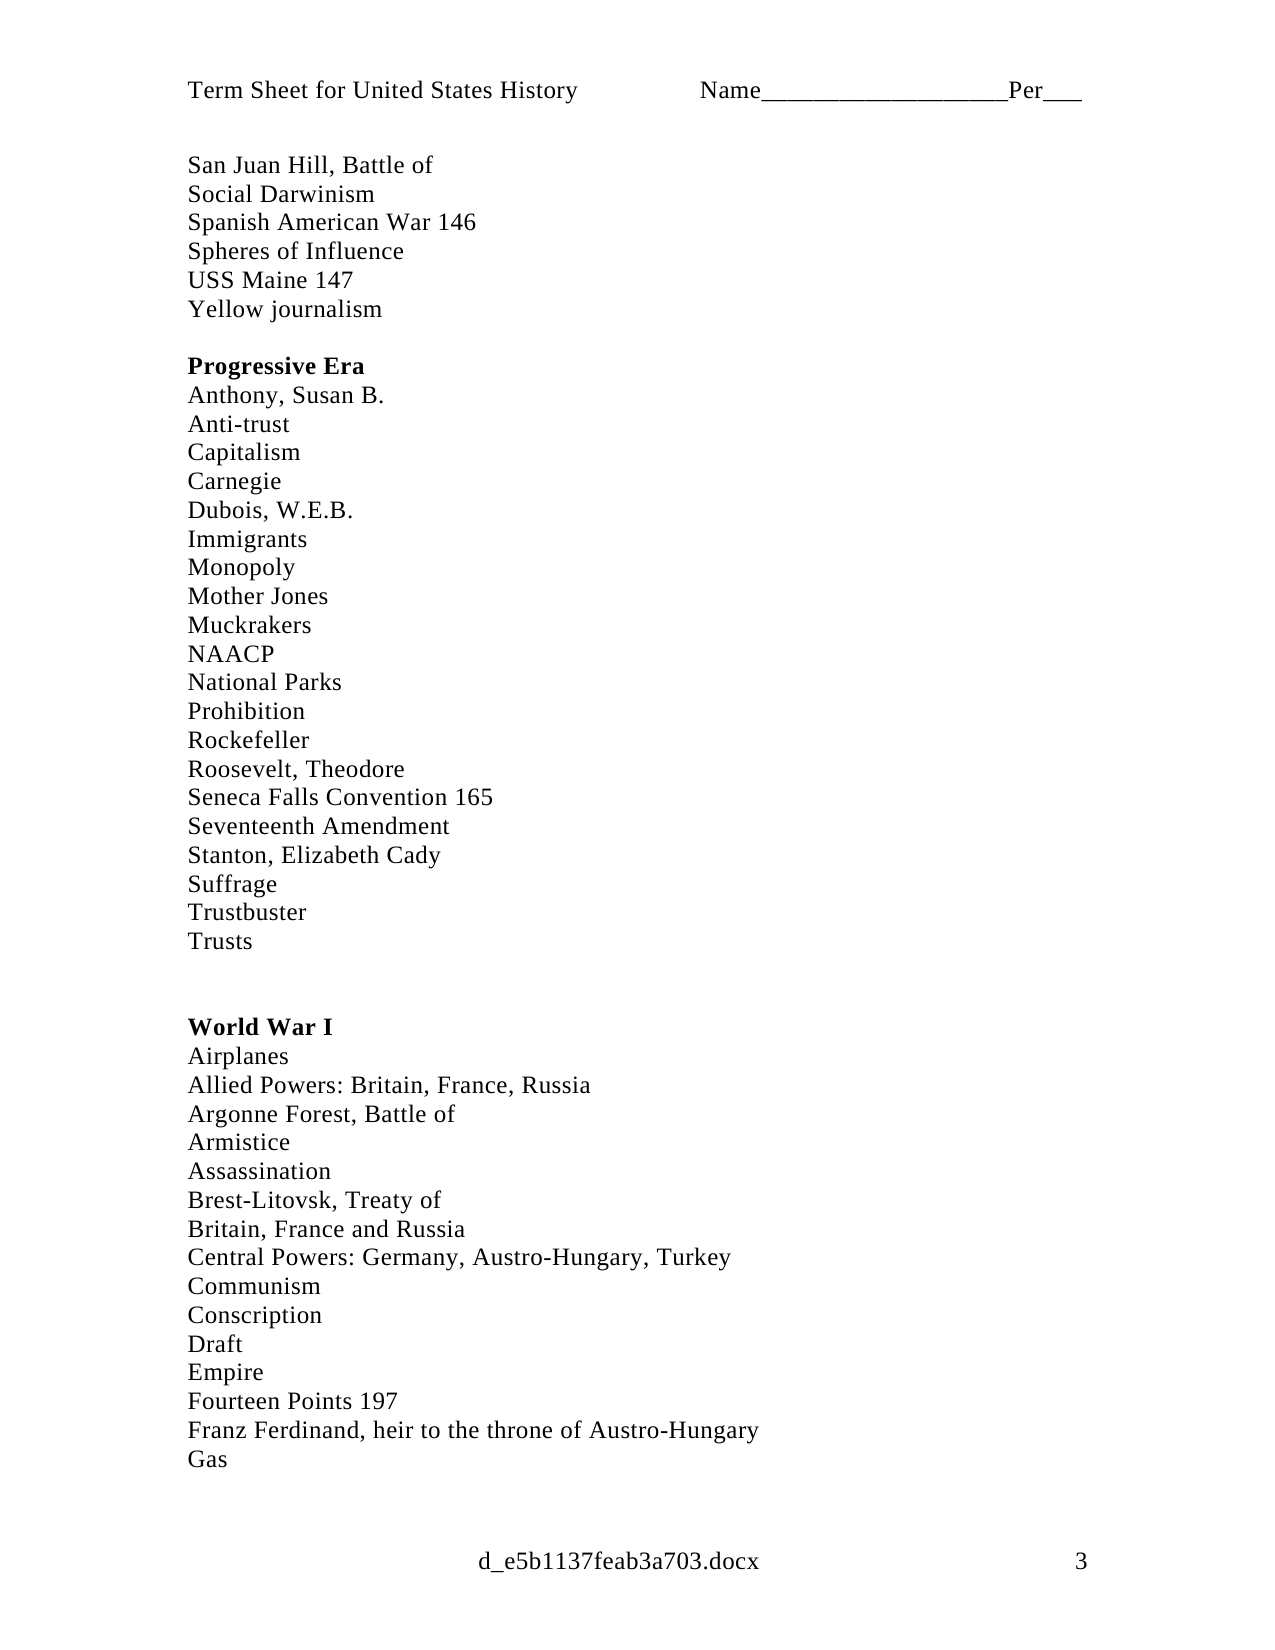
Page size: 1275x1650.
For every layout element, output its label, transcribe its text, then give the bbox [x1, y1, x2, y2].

text Central Powers: Germany, Austro-Hungary, Turkey [187, 1242, 1087, 1271]
text Fourteen Points 197 [187, 1386, 1087, 1415]
text Muckrakers [187, 610, 1087, 639]
text Spanish American War 146 [187, 207, 1087, 236]
text Capitalism [187, 437, 1087, 466]
text World War I [187, 1012, 1087, 1041]
text Roosevelt, Theodore [187, 754, 1087, 782]
text Gas [187, 1444, 1087, 1472]
text Carnegie [187, 466, 1087, 495]
text Seneca Falls Convention 165 [187, 782, 1087, 811]
text Argonne Forest, Battle of [187, 1099, 1087, 1127]
text Monopoly [187, 552, 1087, 581]
text Social Darwinism [187, 179, 1087, 207]
text Dubois, W.E.B. [187, 495, 1087, 524]
text Assassination [187, 1156, 1087, 1185]
text Seventeenth Amendment [187, 811, 1087, 840]
text Franz Ferdinand, heir to the throne of Austro-Hungary [187, 1415, 1087, 1444]
text Stanton, Elizabeth Cady [187, 840, 1087, 869]
text Anthony, Susan B. [187, 380, 1087, 409]
text Immigrants [187, 524, 1087, 552]
text Progressive Era [187, 351, 1087, 380]
text USS Maine 147 [187, 265, 1087, 294]
text Communism [187, 1271, 1087, 1300]
text Suffrage [187, 869, 1087, 897]
text Anti-trust [187, 409, 1087, 437]
text National Parks [187, 667, 1087, 696]
text Empire [187, 1357, 1087, 1386]
text Armistice [187, 1127, 1087, 1156]
text Trustbuster [187, 897, 1087, 926]
text NAACP [187, 639, 1087, 667]
text Spheres of Influence [187, 236, 1087, 265]
text Airplanes [187, 1041, 1087, 1070]
text Rockefeller [187, 725, 1087, 754]
text San Juan Hill, Battle of [187, 150, 1087, 179]
text Yellow journalism [187, 294, 1087, 322]
text Prohibition [187, 696, 1087, 725]
text Conscription [187, 1300, 1087, 1329]
text Brest-Litovsk, Treaty of [187, 1185, 1087, 1214]
text Trusts [187, 926, 1087, 955]
text Mother Jones [187, 581, 1087, 610]
text Draft [187, 1329, 1087, 1357]
text Allied Powers: Britain, France, Russia [187, 1070, 1087, 1099]
text Britain, France and Russia [187, 1214, 1087, 1242]
